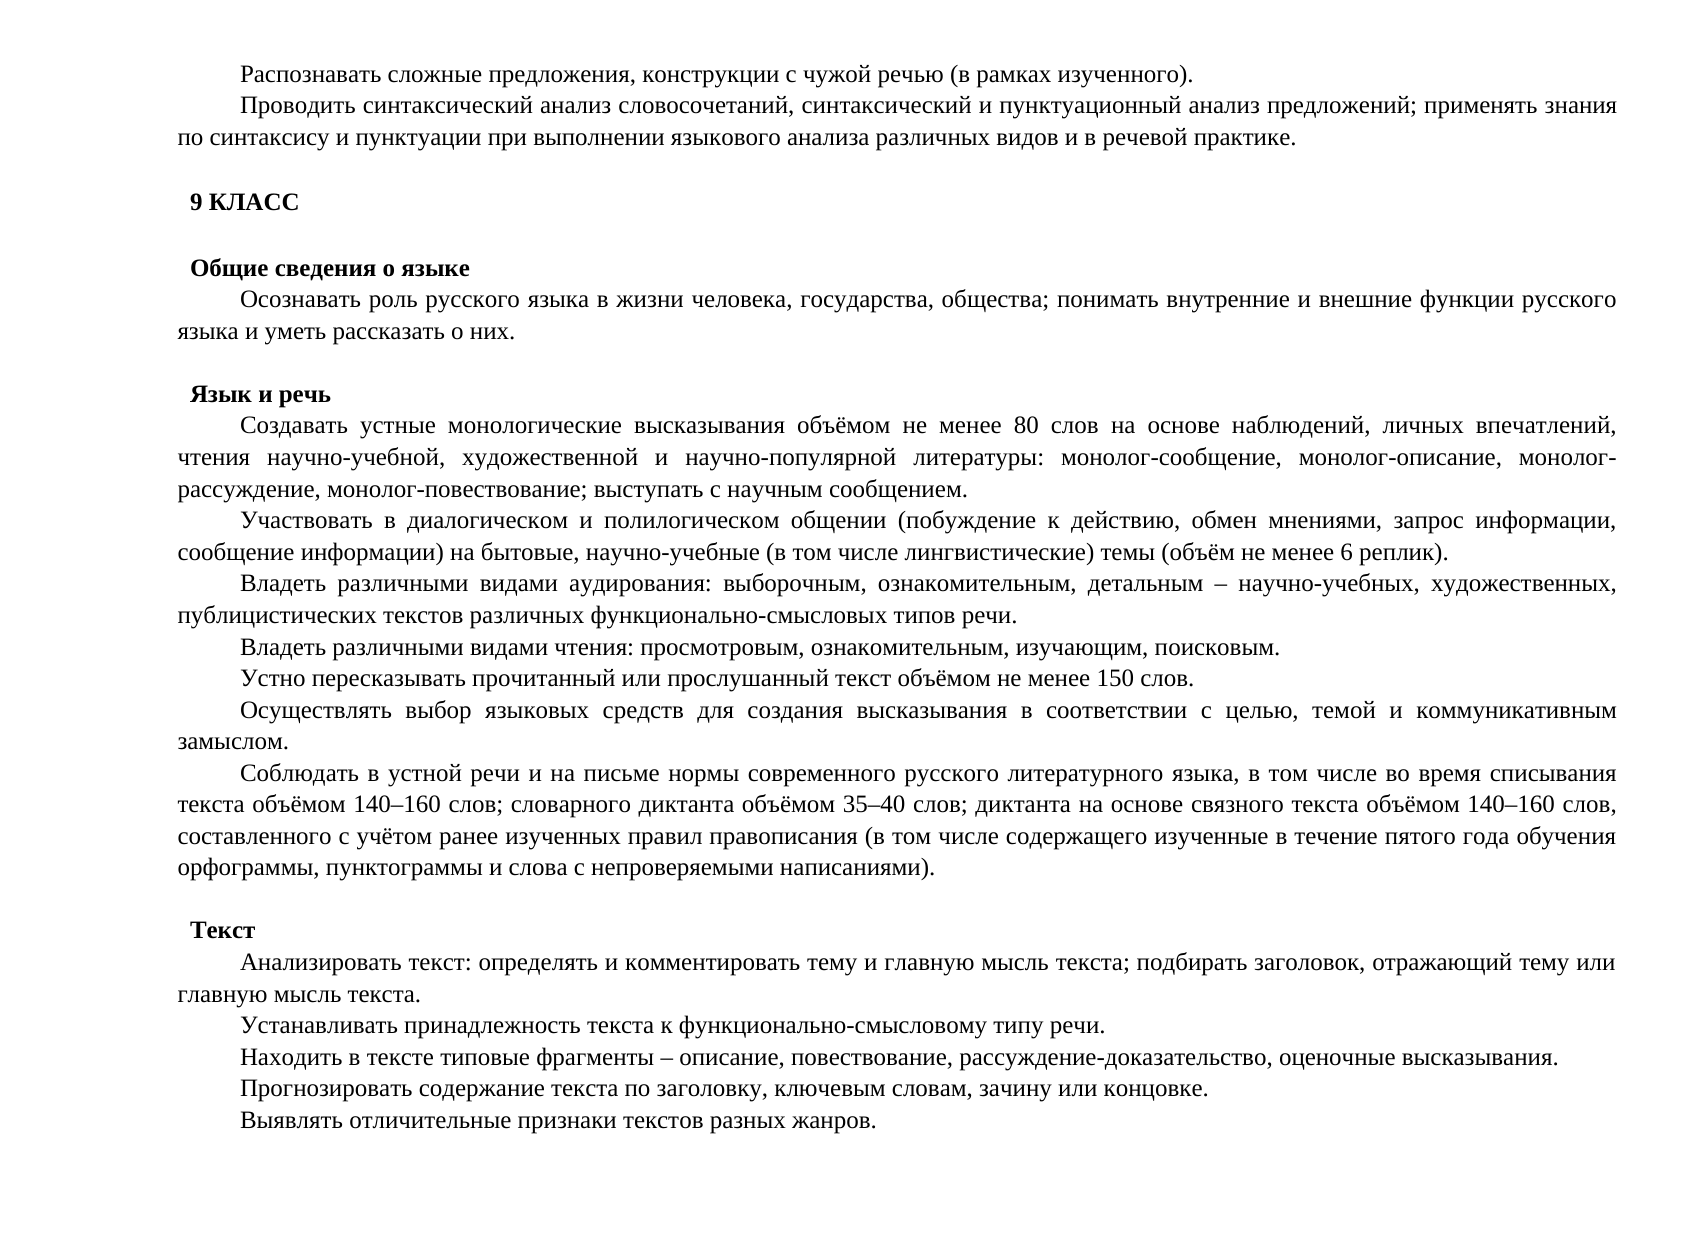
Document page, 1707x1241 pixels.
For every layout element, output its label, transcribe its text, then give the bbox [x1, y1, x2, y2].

text Владеть различными видами аудирования: выборочным, ознакомительным, детальным – научно-учебных, художественных, публицистических текстов различных функционально-смысловых типов речи. [177, 568, 1618, 629]
text Владеть различными видами чтения: просмотровым, ознакомительным, изучающим, поисковым. [177, 632, 1618, 660]
text Находить в тексте типовые фрагменты – описание, повествование, рассуждение-доказательство, оценочные высказывания. [177, 1042, 1618, 1071]
text Общие сведения о языке [190, 253, 1618, 282]
text 9 КЛАСС [190, 187, 1618, 216]
text Текст [190, 916, 1618, 944]
text Прогнозировать содержание текста по заголовку, ключевым словам, зачину или концовке. [177, 1073, 1618, 1102]
text Осуществлять выбор языковых средств для создания высказывания в соответствии с целью, темой и коммуникативным замыслом. [177, 695, 1618, 755]
text Соблюдать в устной речи и на письме нормы современного русского литературного языка, в том числе во время списывания текста объёмом 140–160 слов; словарного диктанта объёмом 35–40 слов; диктанта на основе связного текста объёмом 140–160 слов, составленного с учётом ранее изученных правил правописания (в том числе содержащего изученные в течение пятого года обучения орфограммы, пунктограммы и слова с непроверяемыми написаниями). [177, 758, 1618, 881]
text Язык и речь [190, 379, 1618, 408]
text Создавать устные монологические высказывания объёмом не менее 80 слов на основе наблюдений, личных впечатлений, чтения научно-учебной, художественной и научно-популярной литературы: монолог-сообщение, монолог-описание, монолог-рассуждение, монолог-повествование; выступать с научным сообщением. [177, 411, 1618, 502]
text Проводить синтаксический анализ словосочетаний, синтаксический и пунктуационный анализ предложений; применять знания по синтаксису и пунктуации при выполнении языкового анализа различных видов и в речевой практике. [177, 91, 1618, 151]
text Выявлять отличительные признаки текстов разных жанров. [177, 1105, 1618, 1134]
text Анализировать текст: определять и комментировать тему и главную мысль текста; подбирать заголовок, отражающий тему или главную мысль текста. [177, 947, 1618, 1007]
text Устно пересказывать прочитанный или прослушанный текст объёмом не менее 150 слов. [177, 663, 1618, 692]
text Участвовать в диалогическом и полилогическом общении (побуждение к действию, обмен мнениями, запрос информации, сообщение информации) на бытовые, научно-учебные (в том числе лингвистические) темы (объём не менее 6 реплик). [177, 505, 1618, 566]
text Распознавать сложные предложения, конструкции с чужой речью (в рамках изученного). [177, 59, 1618, 88]
text Осознавать роль русского языка в жизни человека, государства, общества; понимать внутренние и внешние функции русского языка и уметь рассказать о них. [177, 284, 1618, 345]
text Устанавливать принадлежность текста к функционально-смысловому типу речи. [177, 1010, 1618, 1039]
